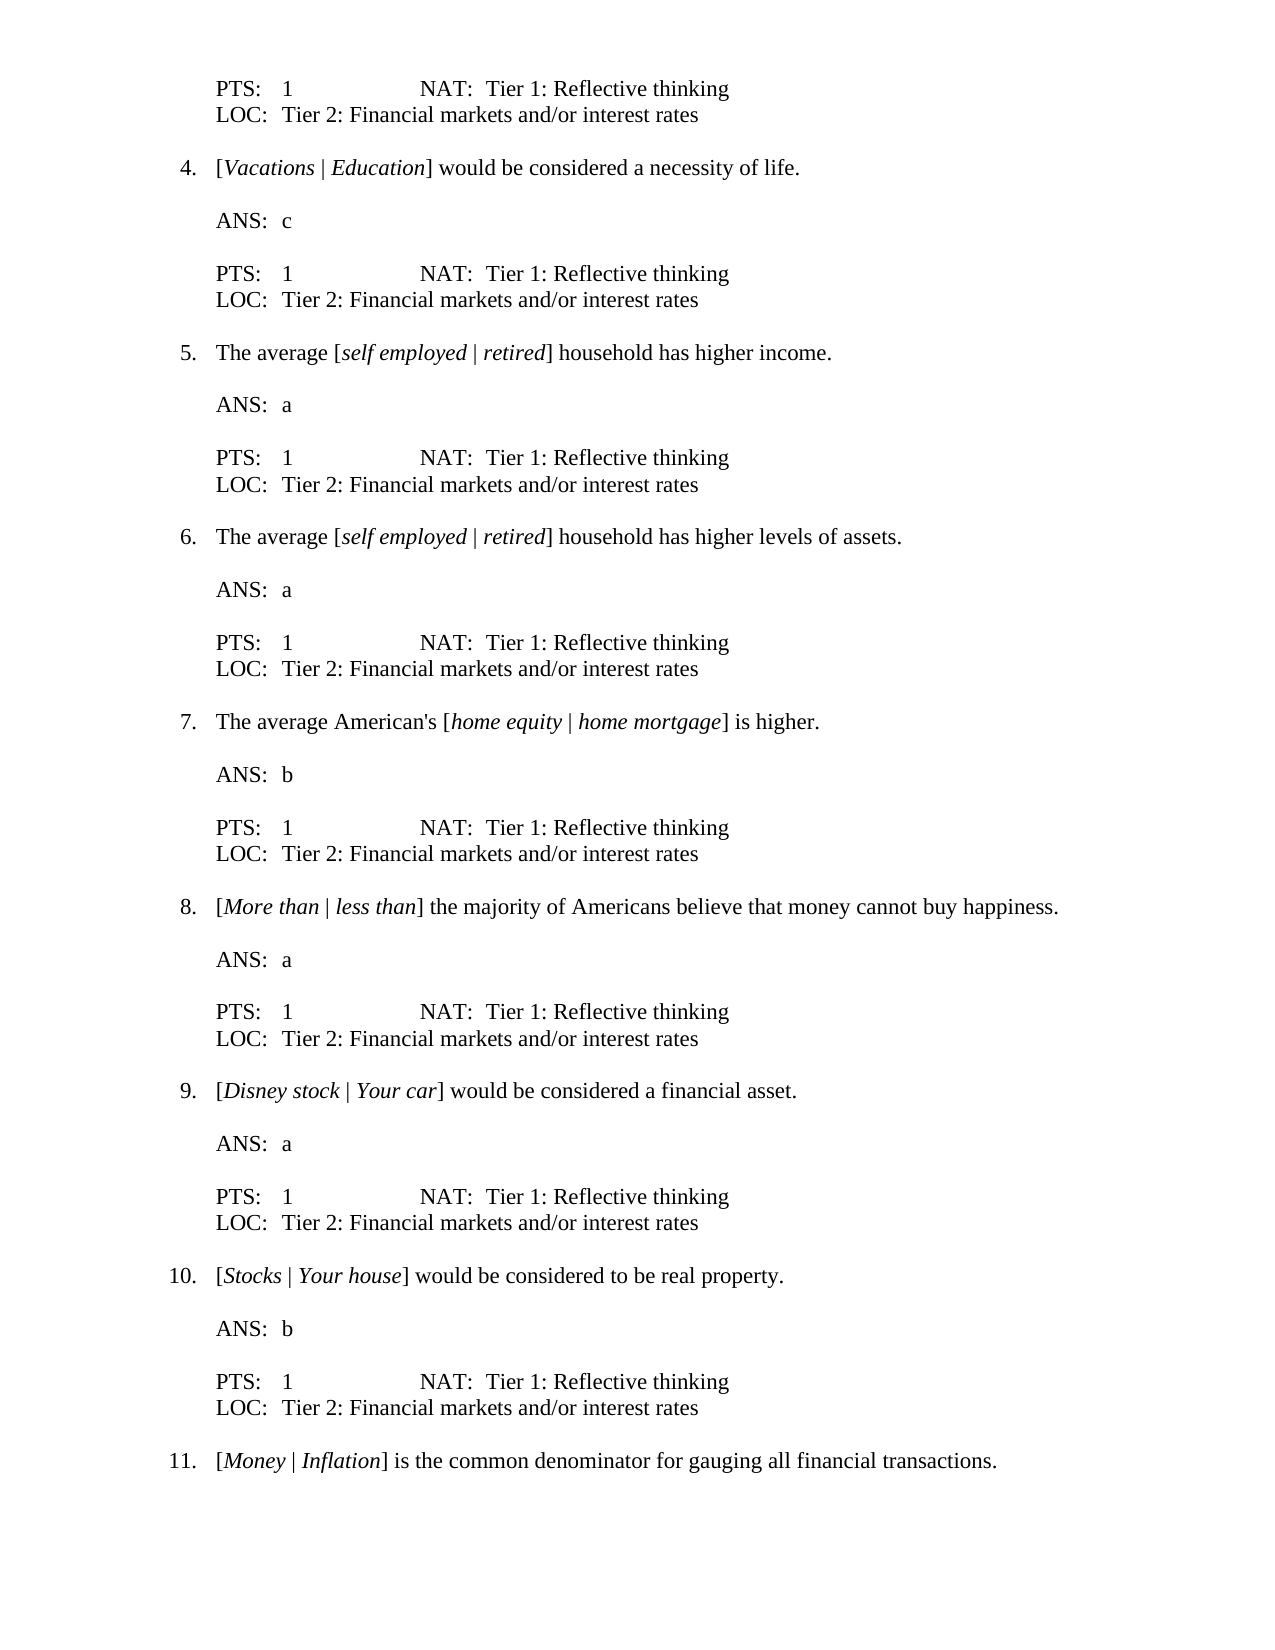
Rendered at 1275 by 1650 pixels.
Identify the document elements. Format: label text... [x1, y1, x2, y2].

text 8. [More than | less than] the majority of Americans believe that money cannot buy happiness. [150, 893, 1162, 919]
text PTS: 1 NAT: Tier 1: Reflective thinking [216, 998, 1162, 1025]
text PTS: 1 NAT: Tier 1: Reflective thinking [216, 260, 1162, 286]
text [216, 1394, 1162, 1421]
text PTS: 1 NAT: Tier 1: Reflective thinking [216, 814, 1162, 840]
text PTS: 1 NAT: Tier 1: Reflective thinking [216, 629, 1162, 655]
text PTS: 1 NAT: Tier 1: Reflective thinking [216, 75, 1162, 101]
text ANS: a [216, 576, 1162, 603]
text ANS: a [216, 392, 1162, 418]
text ANS: a [216, 946, 1162, 972]
text LOC: Tier 2: Financial markets and/or interest rates [216, 1025, 1162, 1051]
text PTS: 1 NAT: Tier 1: Reflective thinking [216, 1368, 1162, 1394]
text LOC: Tier 2: Financial markets and/or interest rates [216, 655, 1162, 682]
text ANS: b [216, 1315, 1162, 1341]
text 6. The average [self employed | retired] household has higher levels of assets. [150, 523, 1162, 550]
text PTS: 1 NAT: Tier 1: Reflective thinking [216, 444, 1162, 471]
text 11. [Money | Inflation] is the common denominator for gauging all financial transactions. [150, 1447, 1162, 1473]
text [216, 101, 1162, 128]
text ANS: a [216, 1130, 1162, 1157]
text LOC: Tier 2: Financial markets and/or interest rates [216, 1209, 1162, 1236]
text LOC: Tier 2: Financial markets and/or interest rates [216, 840, 1162, 866]
text 4. [Vacations | Education] would be considered a necessity of life. [150, 154, 1162, 180]
text 10. [Stocks | Your house] would be considered to be real property. [150, 1262, 1162, 1288]
text ANS: c [216, 207, 1162, 233]
text ANS: b [216, 761, 1162, 787]
text 7. The average American's [home equity | home mortgage] is higher. [150, 708, 1162, 734]
text PTS: 1 NAT: Tier 1: Reflective thinking [216, 1183, 1162, 1209]
text 5. The average [self employed | retired] household has higher income. [150, 339, 1162, 365]
text LOC: Tier 2: Financial markets and/or interest rates [216, 471, 1162, 497]
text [216, 286, 1162, 312]
text 9. [Disney stock | Your car] would be considered a financial asset. [150, 1077, 1162, 1104]
